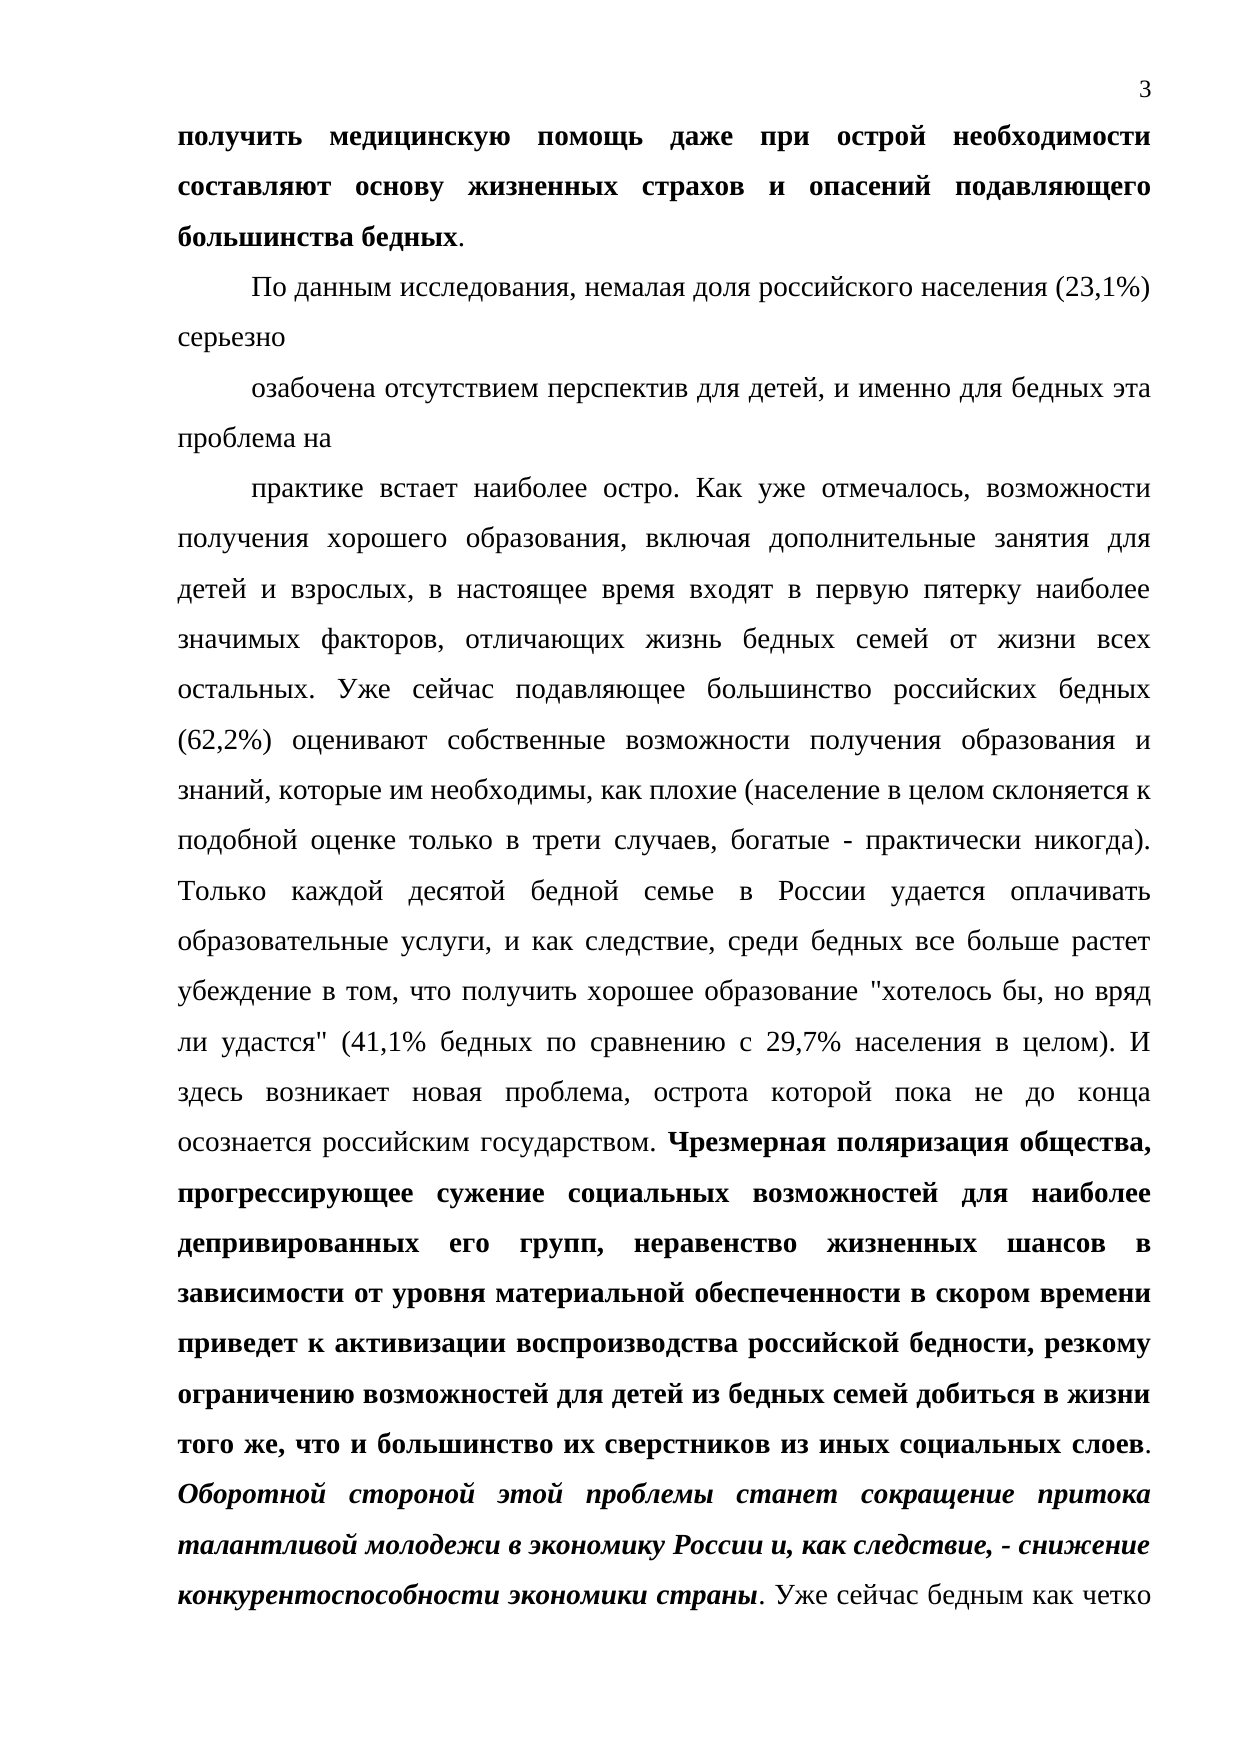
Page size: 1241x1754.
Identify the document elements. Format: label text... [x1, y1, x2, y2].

text озабочена отсутствием перспектив для детей, и именно для бедных эта проблема на [177, 370, 1152, 453]
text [177, 470, 1152, 1611]
text По данным исследования, немалая доля российского населения (23,1%) серьезно [177, 269, 1152, 353]
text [177, 118, 1152, 252]
